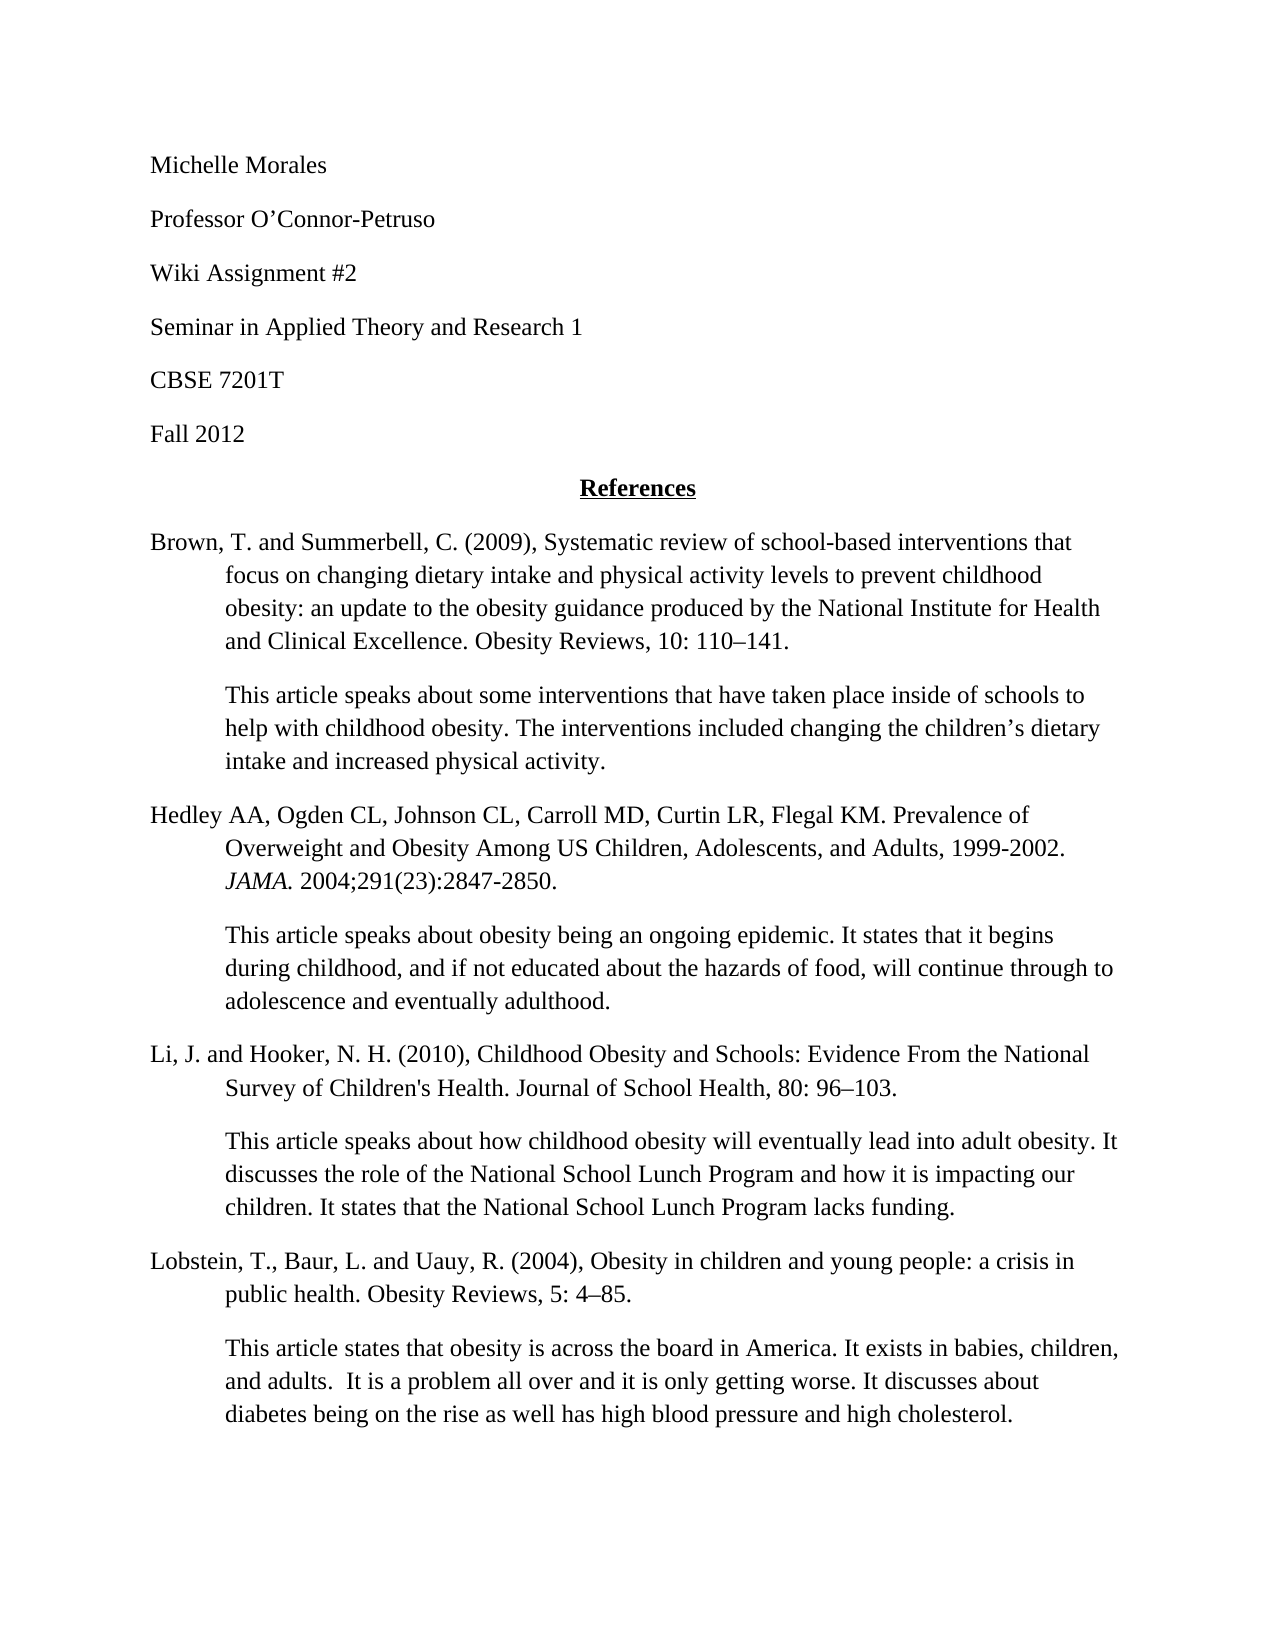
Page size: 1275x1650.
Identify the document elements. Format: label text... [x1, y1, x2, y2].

text Seminar in Applied Theory and Research 1 [150, 312, 1125, 340]
text References [150, 473, 1125, 502]
text Fall 2012 [150, 419, 1125, 448]
text Wiki Assignment #2 [150, 258, 1125, 286]
text Hedley AA, Ogden CL, Johnson CL, Carroll MD, Curtin LR, Flegal KM. Prevalence of Overweight and Obesity Among US Children, Adolescents, and Adults, 1999-2002. JAMA. 2004;291(23):2847-2850. [150, 800, 1125, 894]
text Lobstein, T., Baur, L. and Uauy, R. (2004), Obesity in children and young people: a crisis in public health. Obesity Reviews, 5: 4–85. [150, 1246, 1125, 1308]
text Brown, T. and Summerbell, C. (2009), Systematic review of school-based interventions that focus on changing dietary intake and physical activity levels to prevent childhood obesity: an update to the obesity guidance produced by the National Institute for Health and Clinical Excellence. Obesity Reviews, 10: 110–141. [150, 527, 1125, 655]
text Michelle Morales [150, 150, 1125, 179]
text This article speaks about how childhood obesity will eventually lead into adult obesity. It discusses the role of the National School Lunch Program and how it is impacting our children. It states that the National School Lunch Program lacks funding. [225, 1126, 1125, 1221]
text This article states that obesity is across the board in America. It exists in babies, children, and adults. It is a problem all over and it is only getting worse. It discusses about diabetes being on the rise as well has high blood pressure and high cholesterol. [225, 1333, 1125, 1428]
text This article speaks about some interventions that have taken place inside of schools to help with childhood obesity. The interventions included changing the children’s dietary intake and increased physical activity. [225, 680, 1125, 775]
text Professor O’Connor-Petruso [150, 204, 1125, 233]
text CBSE 7201T [150, 365, 1125, 394]
text This article speaks about obesity being an ongoing epidemic. It states that it begins during childhood, and if not educated about the hazards of food, will continue through to adolescence and eventually adulthood. [225, 920, 1125, 1014]
text Li, J. and Hooker, N. H. (2010), Childhood Obesity and Schools: Evidence From the National Survey of Children's Health. Journal of School Health, 80: 96–103. [150, 1039, 1125, 1101]
